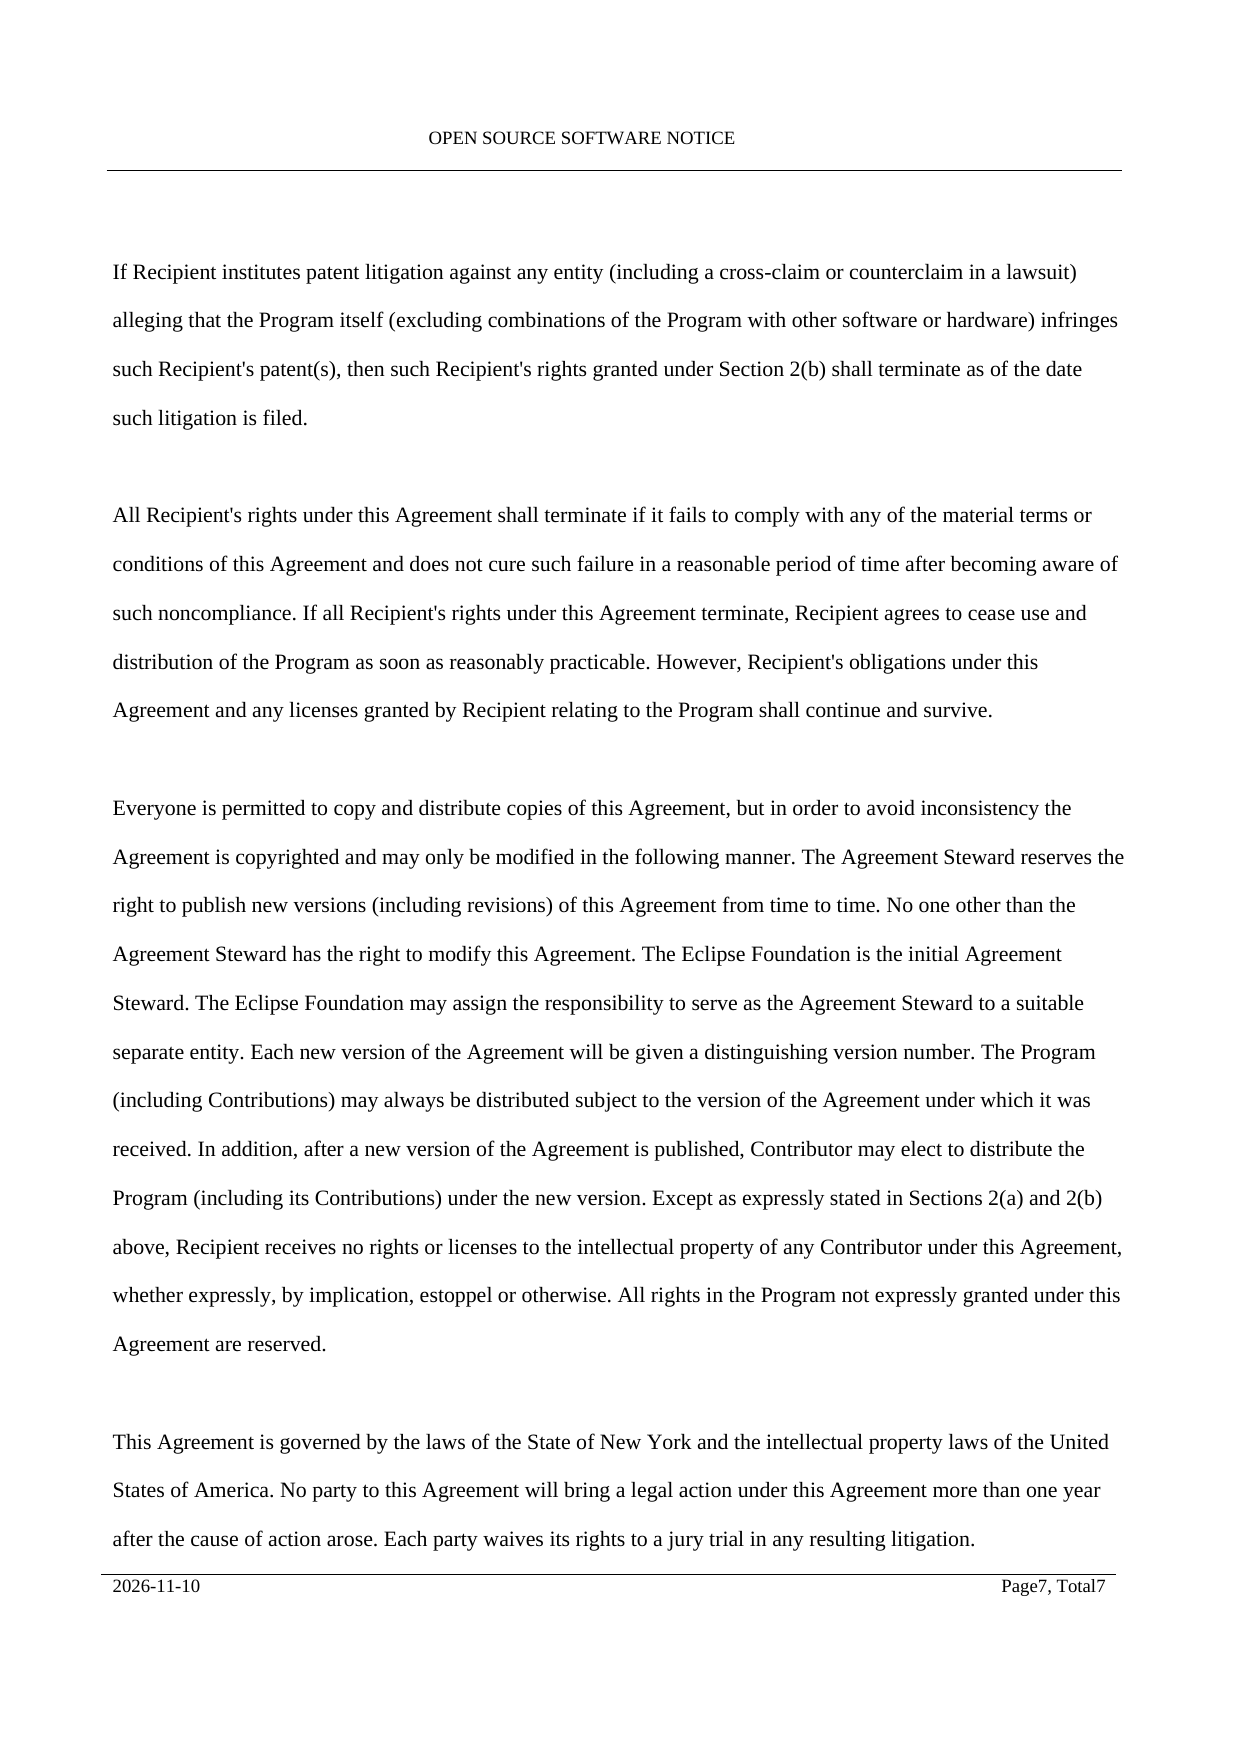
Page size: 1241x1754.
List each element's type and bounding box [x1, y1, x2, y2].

text [112, 206, 1128, 1555]
